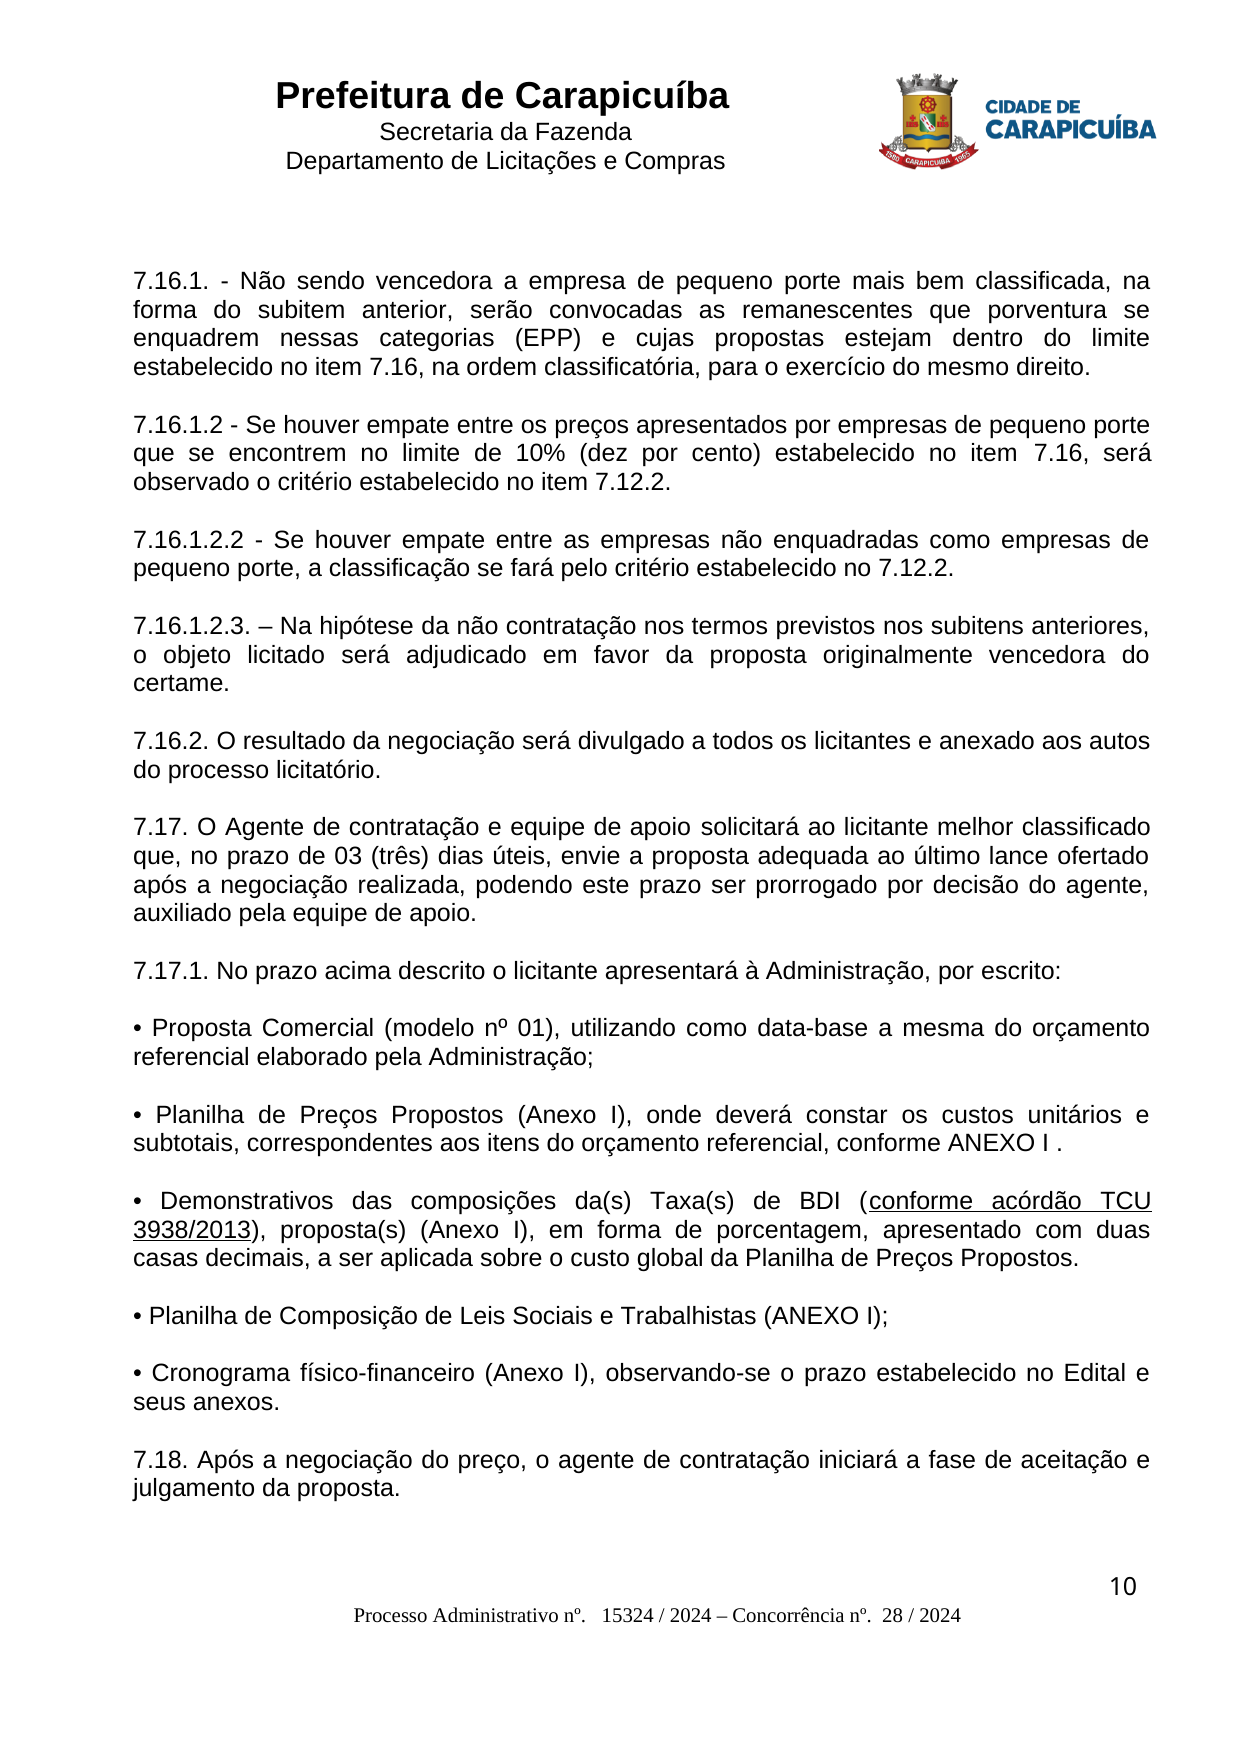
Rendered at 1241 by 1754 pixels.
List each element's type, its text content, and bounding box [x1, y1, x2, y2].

text 7.16.1.2.2 - Se houver empate entre as empresas não enquadradas como empresas de pequeno porte, a classificação se fará pelo critério estabelecido no 7.12.2. [133, 525, 1152, 582]
text 7.16.1.2.3. – Na hipótese da não contratação nos termos previstos nos subitens anteriores, o objeto licitado será adjudicado em favor da proposta originalmente vencedora do certame. [133, 611, 1152, 697]
text 7.17. O Agente de contratação e equipe de apoio solicitará ao licitante melhor classificado que, no prazo de 03 (três) dias úteis, envie a proposta adequada ao último lance ofertado após a negociação realizada, podendo este prazo ser prorrogado por decisão do agente, auxiliado pela equipe de apoio. [133, 812, 1152, 927]
text • Demonstrativos das composições da(s) Taxa(s) de BDI (conforme acórdão TCU 3938/2013), proposta(s) (Anexo I), em forma de porcentagem, apresentado com duas casas decimais, a ser aplicada sobre o custo global da Planilha de Preços Propostos. [133, 1186, 1152, 1272]
text • Proposta Comercial (modelo nº 01), utilizando como data-base a mesma do orçamento referencial elaborado pela Administração; [133, 1013, 1152, 1071]
text 7.16.1. - Não sendo vencedora a empresa de pequeno porte mais bem classificada, na forma do subitem anterior, serão convocadas as remanescentes que porventura se enquadrem nessas categorias (EPP) e cujas propostas estejam dentro do limite estabelecido no item 7.16, na ordem classificatória, para o exercício do mesmo direito. [133, 266, 1152, 381]
text 7.17.1. No prazo acima descrito o licitante apresentará à Administração, por escrito: [133, 956, 1152, 985]
text • Planilha de Composição de Leis Sociais e Trabalhistas (ANEXO I); [133, 1301, 1152, 1330]
text • Planilha de Preços Propostos (Anexo I), onde deverá constar os custos unitários e subtotais, correspondentes aos itens do orçamento referencial, conforme ANEXO I . [133, 1100, 1152, 1157]
text • Cronograma físico-financeiro (Anexo I), observando-se o prazo estabelecido no Edital e seus anexos. [133, 1358, 1152, 1416]
picture [877, 65, 1159, 172]
text 7.16.1.2 - Se houver empate entre os preços apresentados por empresas de pequeno porte que se encontrem no limite de 10% (dez por cento) estabelecido no item 7.16, será observado o critério estabelecido no item 7.12.2. [133, 410, 1152, 496]
text 7.18. Após a negociação do preço, o agente de contratação iniciará a fase de aceitação e julgamento da proposta. [133, 1445, 1152, 1502]
text 7.16.2. O resultado da negociação será divulgado a todos os licitantes e anexado aos autos do processo licitatório. [133, 726, 1152, 783]
